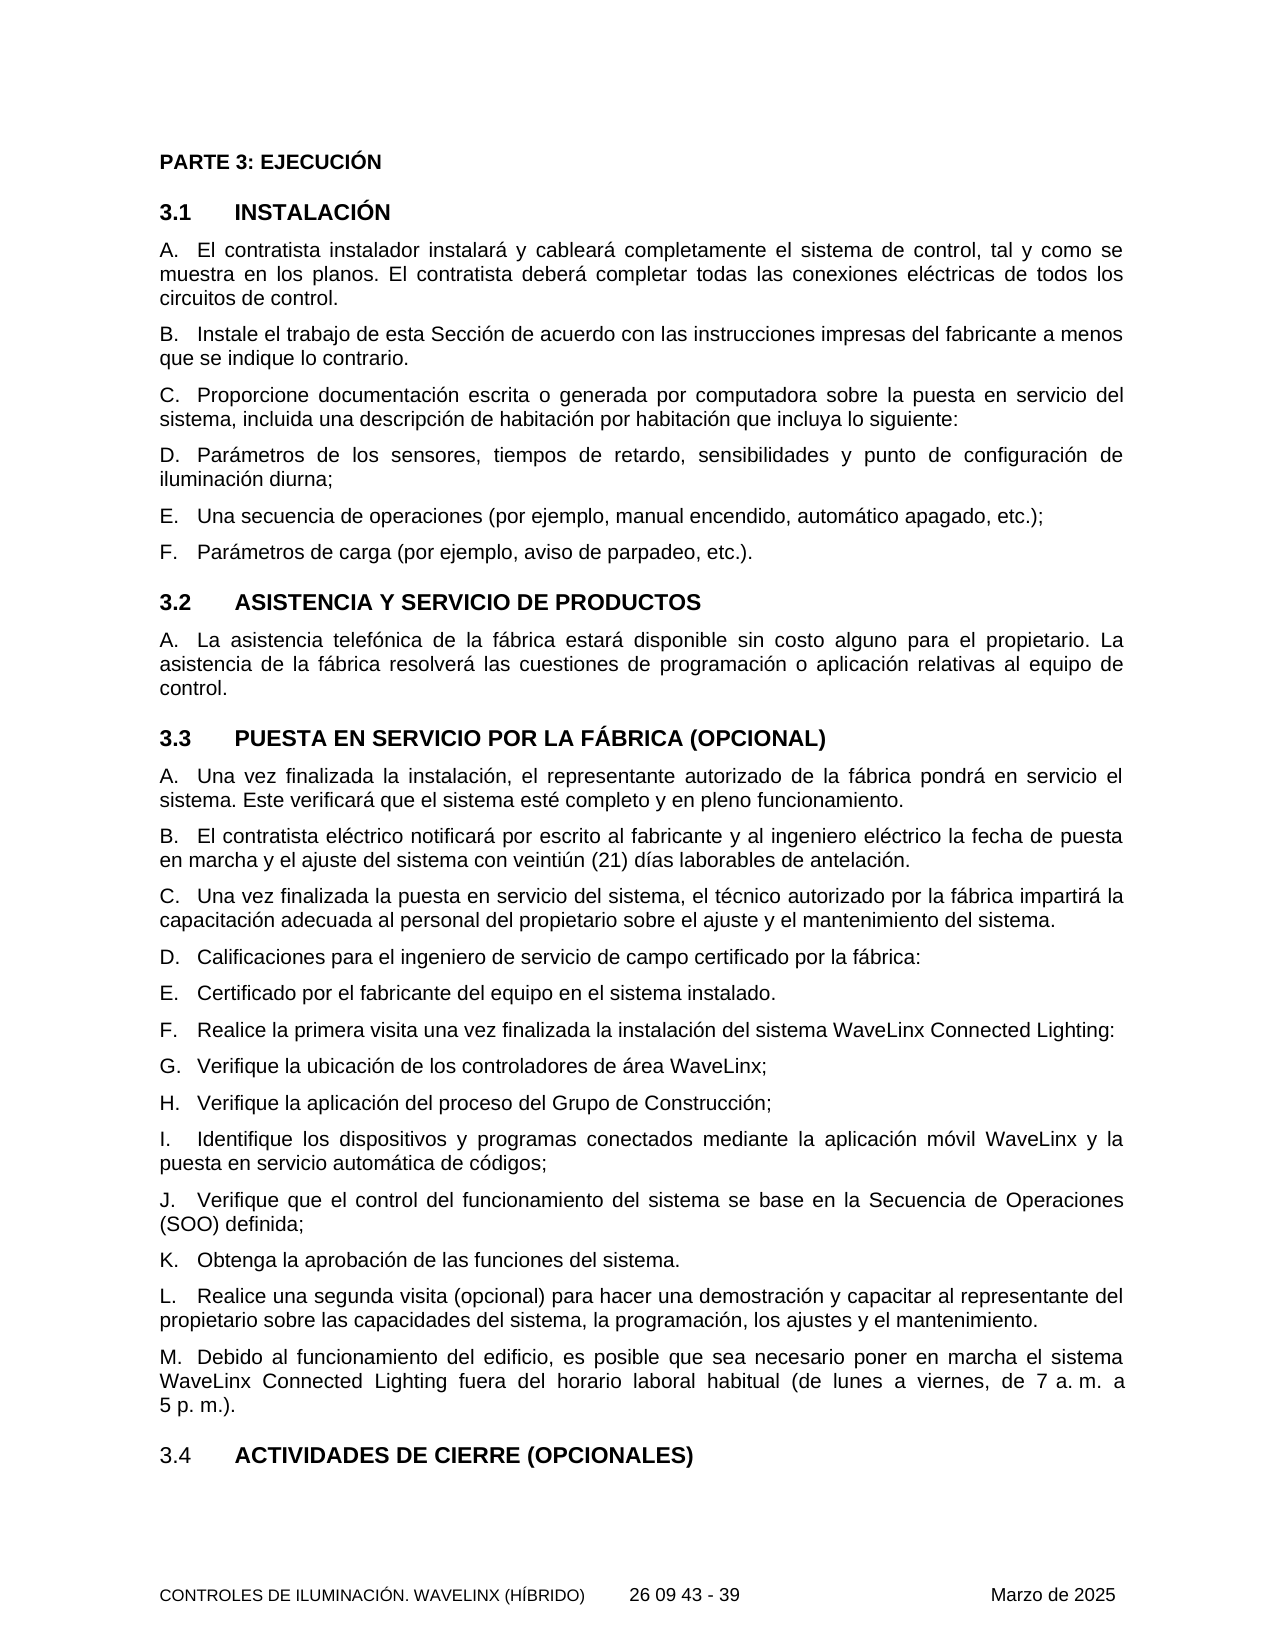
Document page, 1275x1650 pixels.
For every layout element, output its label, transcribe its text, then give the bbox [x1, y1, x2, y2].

list Verifique que el control del funcionamiento del sistema se base en la Secuencia de Operaciones (SOO) definida; [159, 1187, 1125, 1235]
list Verifique la ubicación de los controladores de área WaveLinx; [159, 1054, 1125, 1078]
list Debido al funcionamiento del edificio, es posible que sea necesario poner en marcha el sistema WaveLinx Connected Lighting fuera del horario laboral habitual (de lunes a viernes, de 7 a. m. a 5 p. m.). [159, 1345, 1125, 1417]
list Certificado por el fabricante del equipo en el sistema instalado. [159, 981, 1125, 1005]
list Parámetros de carga (por ejemplo, aviso de parpadeo, etc.). [159, 540, 1125, 564]
list Una secuencia de operaciones (por ejemplo, manual encendido, automático apagado, etc.); [159, 503, 1125, 527]
list Obtenga la aprobación de las funciones del sistema. [159, 1248, 1125, 1272]
list Una vez finalizada la instalación, el representante autorizado de la fábrica pondrá en servicio el sistema. Este verificará que el sistema esté completo y en pleno funcionamiento. [159, 763, 1125, 811]
list Realice la primera visita una vez finalizada la instalación del sistema WaveLinx Connected Lighting: [159, 1018, 1125, 1042]
subtitle ASISTENCIA Y SERVICIO DE PRODUCTOS [159, 589, 1125, 615]
list El contratista instalador instalará y cableará completamente el sistema de control, tal y como se muestra en los planos. El contratista deberá completar todas las conexiones eléctricas de todos los circuitos de control. [159, 238, 1125, 310]
list Realice una segunda visita (opcional) para hacer una demostración y capacitar al representante del propietario sobre las capacidades del sistema, la programación, los ajustes y el mantenimiento. [159, 1284, 1125, 1332]
list Verifique la aplicación del proceso del Grupo de Construcción; [159, 1091, 1125, 1114]
subtitle INSTALACIÓN [159, 199, 1125, 225]
list Instale el trabajo de esta Sección de acuerdo con las instrucciones impresas del fabricante a menos que se indique lo contrario. [159, 322, 1125, 370]
subtitle PUESTA EN SERVICIO POR LA FÁBRICA (OPCIONAL) [159, 724, 1125, 751]
list La asistencia telefónica de la fábrica estará disponible sin costo alguno para el propietario. La asistencia de la fábrica resolverá las cuestiones de programación o aplicación relativas al equipo de control. [159, 628, 1125, 699]
text EJECUCIÓN [159, 150, 1125, 174]
list Proporcione documentación escrita o generada por computadora sobre la puesta en servicio del sistema, incluida una descripción de habitación por habitación que incluya lo siguiente: [159, 383, 1125, 431]
list Calificaciones para el ingeniero de servicio de campo certificado por la fábrica: [159, 945, 1125, 969]
list El contratista eléctrico notificará por escrito al fabricante y al ingeniero eléctrico la fecha de puesta en marcha y el ajuste del sistema con veintiún (21) días laborables de antelación. [159, 824, 1125, 872]
list Parámetros de los sensores, tiempos de retardo, sensibilidades y punto de configuración de iluminación diurna; [159, 443, 1125, 491]
list Identifique los dispositivos y programas conectados mediante la aplicación móvil WaveLinx y la puesta en servicio automática de códigos; [159, 1127, 1125, 1175]
list Una vez finalizada la puesta en servicio del sistema, el técnico autorizado por la fábrica impartirá la capacitación adecuada al personal del propietario sobre el ajuste y el mantenimiento del sistema. [159, 884, 1125, 932]
subtitle ACTIVIDADES DE CIERRE (OPCIONALES) [159, 1442, 1125, 1468]
